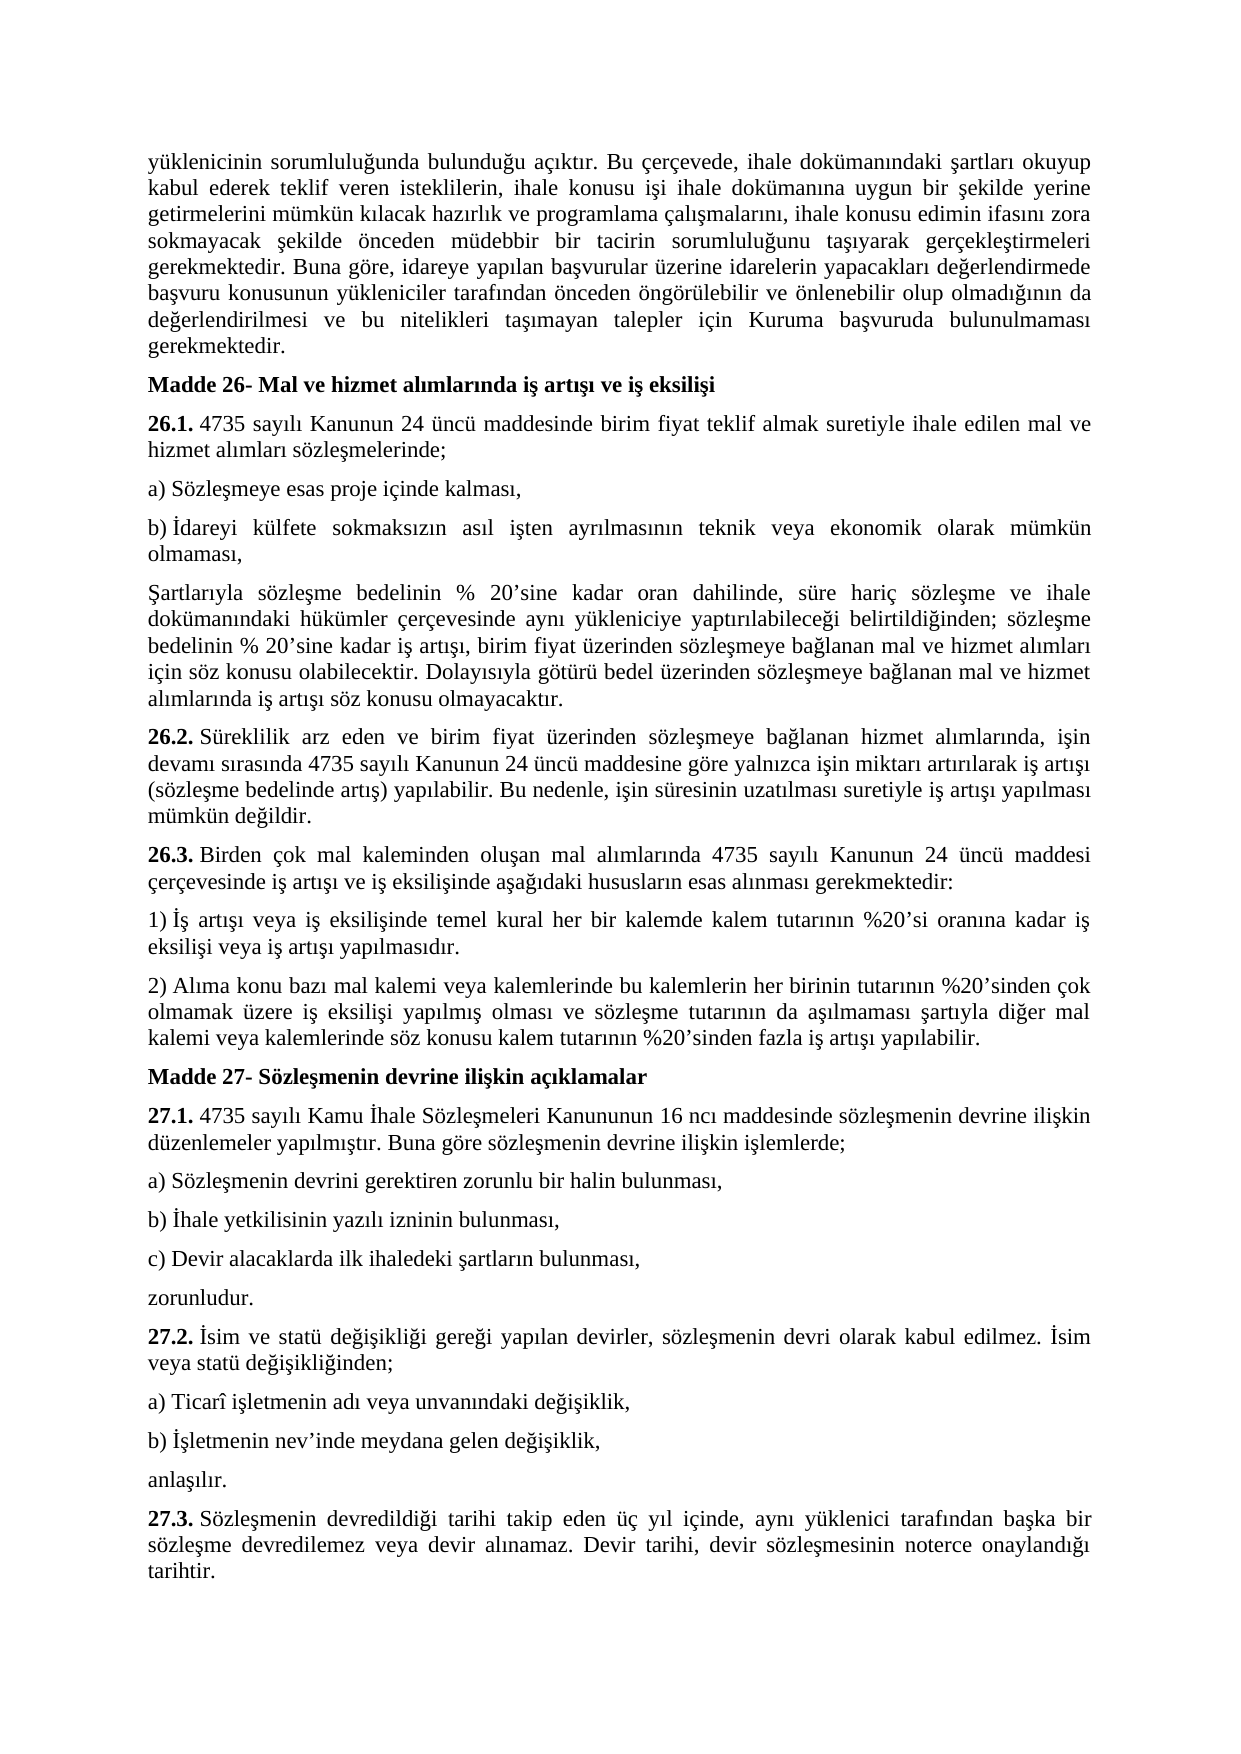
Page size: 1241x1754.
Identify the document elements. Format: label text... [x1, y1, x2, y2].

text 1) İş artışı veya iş eksilişinde temel kural her bir kalemde kalem tutarının %20’si oranına kadar iş eksilişi veya iş artışı yapılmasıdır. [148, 907, 1092, 959]
text a) Ticarî işletmenin adı veya unvanındaki değişiklik, [148, 1388, 1092, 1414]
text b) İdareyi külfete sokmaksızın asıl işten ayrılmasının teknik veya ekonomik olarak mümkün olmaması, [148, 514, 1092, 567]
text a) Sözleşmenin devrini gerektiren zorunlu bir halin bulunması, [148, 1167, 1092, 1194]
text Şartlarıyla sözleşme bedelinin % 20’sine kadar oran dahilinde, süre hariç sözleşme ve ihale dokümanındaki hükümler çerçevesinde aynı yükleniciye yaptırılabileceği belirtildiğinden; sözleşme bedelinin % 20’sine kadar iş artışı, birim fiyat üzerinden sözleşmeye bağlanan mal ve hizmet alımları için söz konusu olabilecektir. Dolayısıyla götürü bedel üzerinden sözleşmeye bağlanan mal ve hizmet alımlarında iş artışı söz konusu olmayacaktır. [148, 579, 1092, 711]
text b) İhale yetkilisinin yazılı izninin bulunması, [148, 1206, 1092, 1233]
text Madde 26- Mal ve hizmet alımlarında iş artışı ve iş eksilişi [148, 371, 1092, 397]
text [148, 148, 1092, 358]
text 26.2. Süreklilik arz eden ve birim fiyat üzerinden sözleşmeye bağlanan hizmet alımlarında, işin devamı sırasında 4735 sayılı Kanunun 24 üncü maddesine göre yalnızca işin miktarı artırılarak iş artışı (sözleşme bedelinde artış) yapılabilir. Bu nedenle, işin süresinin uzatılması suretiyle iş artışı yapılması mümkün değildir. [148, 723, 1092, 829]
text 27.3. Sözleşmenin devredildiği tarihi takip eden üç yıl içinde, aynı yüklenici tarafından başka bir sözleşme devredilemez veya devir alınamaz. Devir tarihi, devir sözleşmesinin noterce onaylandığı tarihtir. [148, 1504, 1092, 1584]
text a) Sözleşmeye esas proje içinde kalması, [148, 475, 1092, 501]
text Madde 27- Sözleşmenin devrine ilişkin açıklamalar [148, 1063, 1092, 1090]
text 26.1. 4735 sayılı Kanunun 24 üncü maddesinde birim fiyat teklif almak suretiyle ihale edilen mal ve hizmet alımları sözleşmelerinde; [148, 410, 1092, 463]
text 27.1. 4735 sayılı Kamu İhale Sözleşmeleri Kanununun 16 ncı maddesinde sözleşmenin devrine ilişkin düzenlemeler yapılmıştır. Buna göre sözleşmenin devrine ilişkin işlemlerde; [148, 1102, 1092, 1155]
text 2) Alıma konu bazı mal kalemi veya kalemlerinde bu kalemlerin her birinin tutarının %20’sinden çok olmamak üzere iş eksilişi yapılmış olması ve sözleşme tutarının da aşılmaması şartıyla diğer mal kalemi veya kalemlerinde söz konusu kalem tutarının %20’sinden fazla iş artışı yapılabilir. [148, 972, 1092, 1051]
text 26.3. Birden çok mal kaleminden oluşan mal alımlarında 4735 sayılı Kanunun 24 üncü maddesi çerçevesinde iş artışı ve iş eksilişinde aşağıdaki hususların esas alınması gerekmektedir: [148, 841, 1092, 894]
text c) Devir alacaklarda ilk ihaledeki şartların bulunması, [148, 1245, 1092, 1271]
text anlaşılır. [148, 1466, 1092, 1492]
text zorunludur. [148, 1284, 1092, 1310]
text 27.2. İsim ve statü değişikliği gereği yapılan devirler, sözleşmenin devri olarak kabul edilmez. İsim veya statü değişikliğinden; [148, 1323, 1092, 1376]
text b) İşletmenin nev’inde meydana gelen değişiklik, [148, 1427, 1092, 1453]
